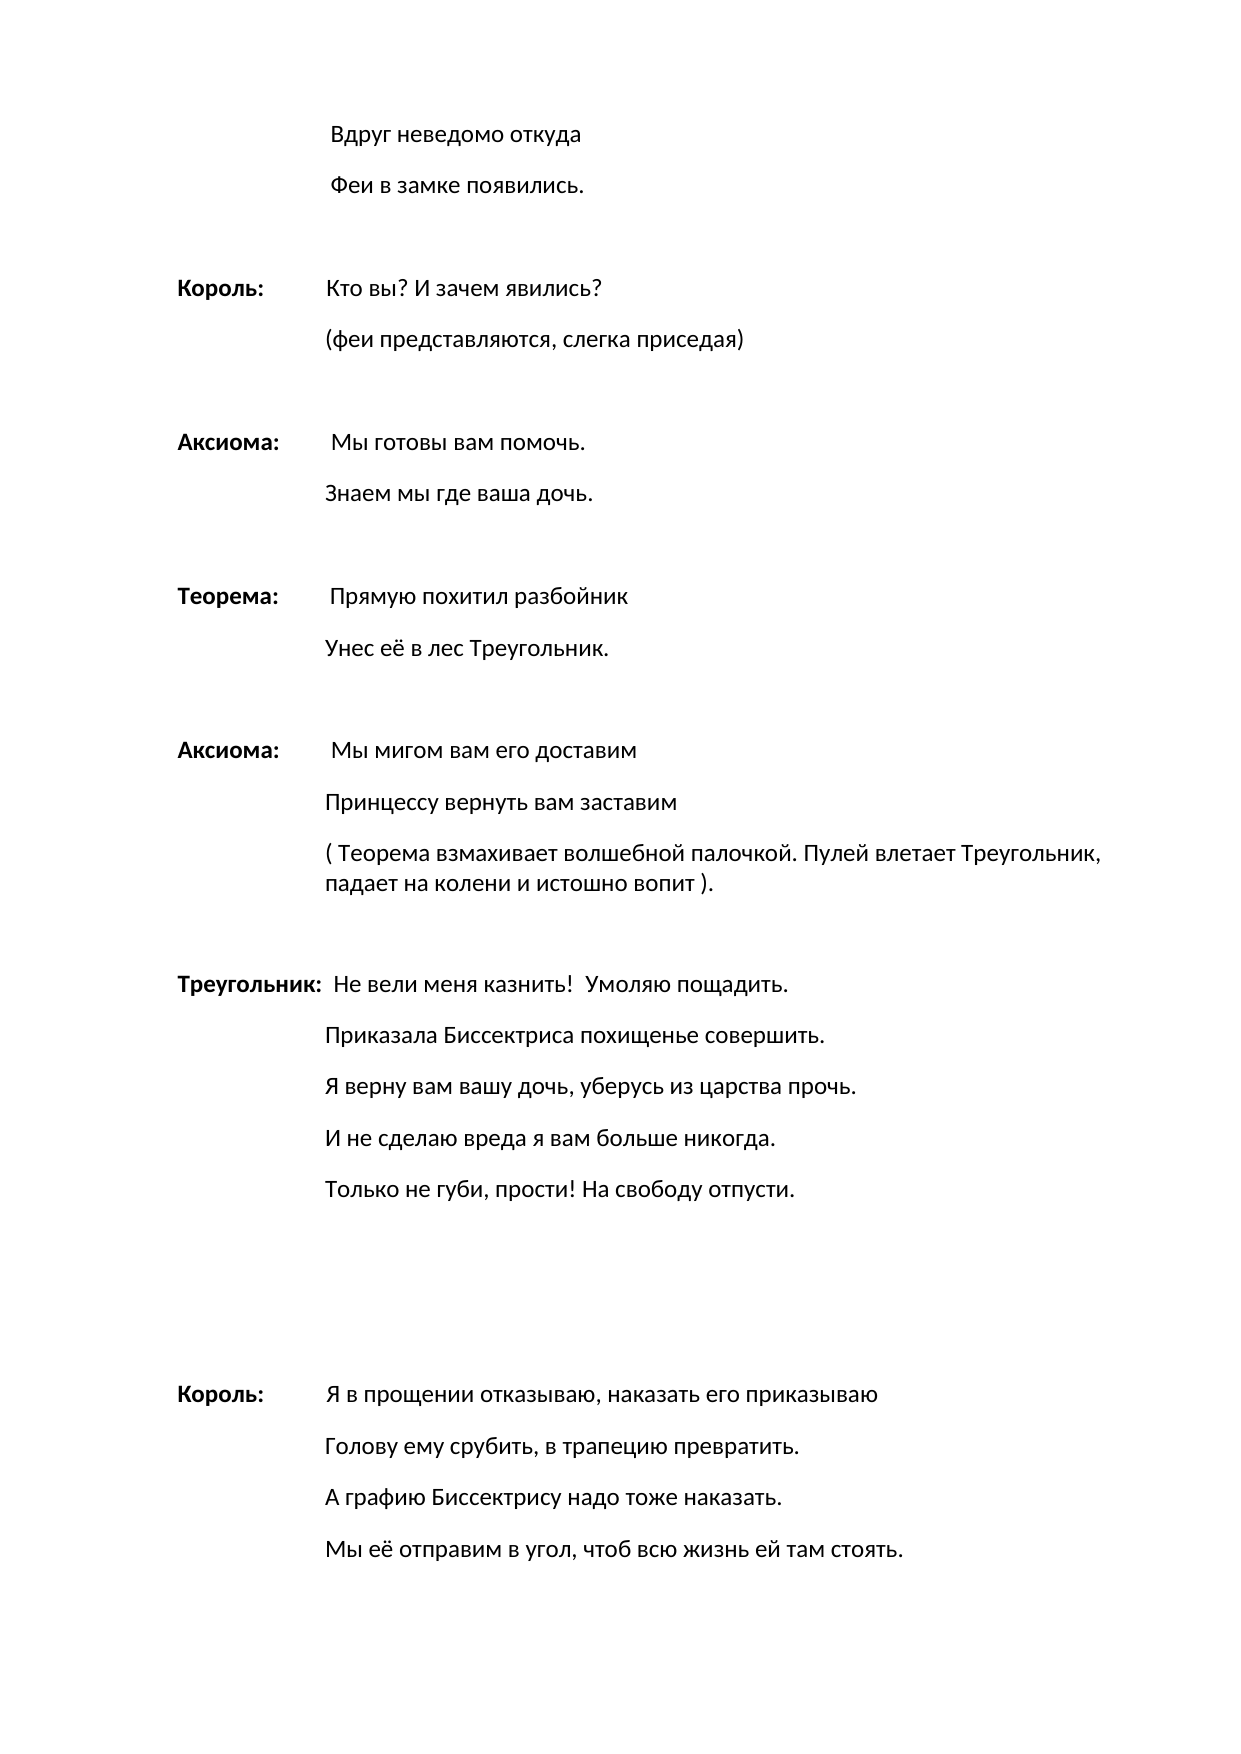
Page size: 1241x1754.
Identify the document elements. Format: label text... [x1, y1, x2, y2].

text ( Теорема взмахивает волшебной палочкой. Пулей влетает Треугольник, падает на колени и истошно вопит ). [325, 837, 1152, 898]
text А графию Биссектрису надо тоже наказать. [325, 1481, 1152, 1512]
text Я верну вам вашу дочь, уберусь из царства прочь. [325, 1071, 1152, 1101]
text Теорема: Прямую похитил разбойник [177, 580, 1152, 611]
text И не сделаю вреда я вам больше никогда. [325, 1122, 1152, 1152]
text Знаем мы где ваша дочь. [325, 478, 1152, 508]
text Феи в замке появились. [325, 169, 1152, 200]
text Вдруг неведомо откуда [325, 118, 1152, 149]
text Аксиома: Мы мигом вам его доставим [177, 734, 1152, 765]
text Только не губи, прости! На свободу отпусти. [325, 1173, 1152, 1204]
text Мы её отправим в угол, чтоб всю жизнь ей там стоять. [325, 1533, 1152, 1563]
text Принцессу вернуть вам заставим [325, 786, 1152, 816]
text Аксиома: Мы готовы вам помочь. [177, 426, 1152, 457]
text Треугольник: Не вели меня казнить! Умоляю пощадить. [177, 968, 1152, 998]
text Приказала Биссектриса похищенье совершить. [325, 1019, 1152, 1050]
text (феи представляются, слегка приседая) [325, 323, 1152, 354]
text Голову ему срубить, в трапецию превратить. [325, 1430, 1152, 1461]
text Унес её в лес Треугольник. [325, 632, 1152, 662]
text Король: Кто вы? И зачем явились? [177, 272, 1152, 303]
text Король: Я в прощении отказываю, наказать его приказываю [177, 1379, 1152, 1409]
